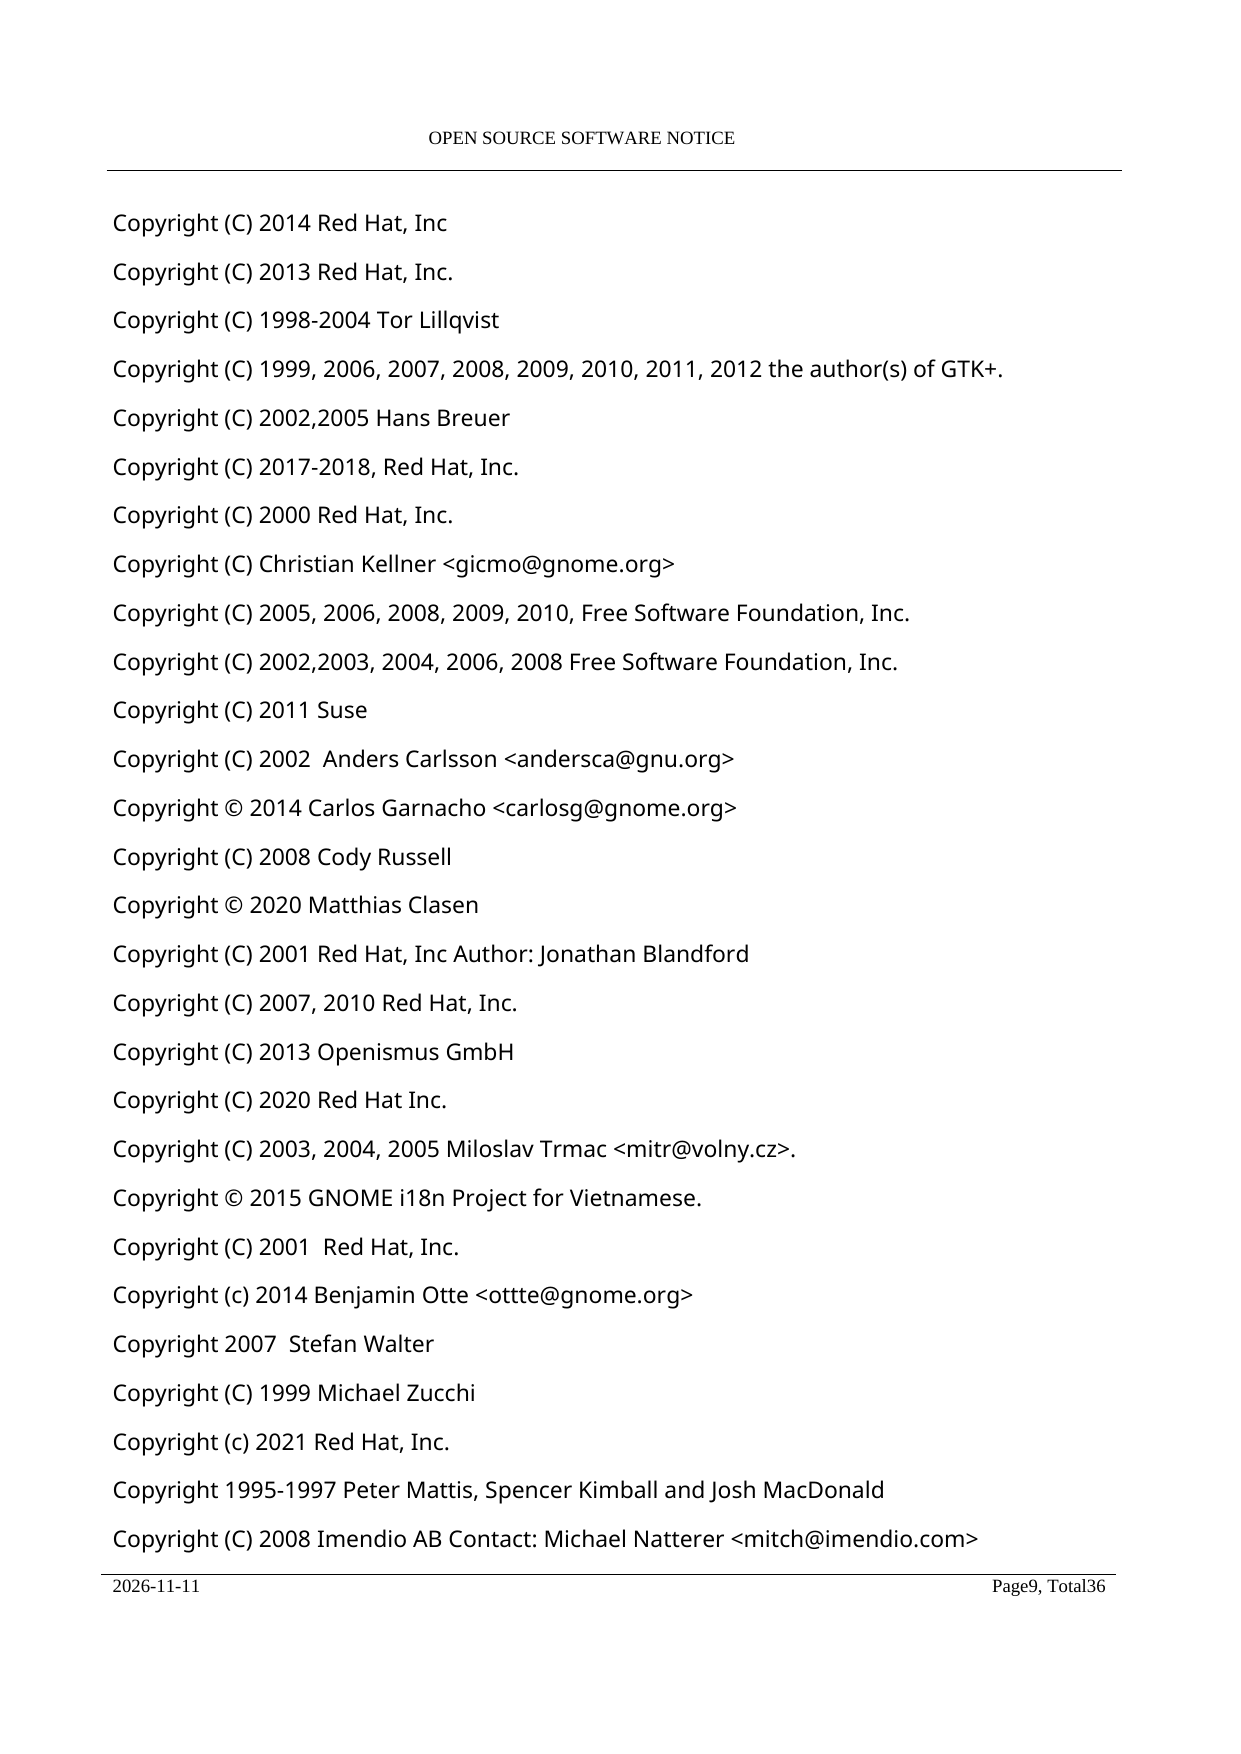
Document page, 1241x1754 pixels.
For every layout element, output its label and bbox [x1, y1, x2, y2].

text [112, 206, 1128, 1555]
